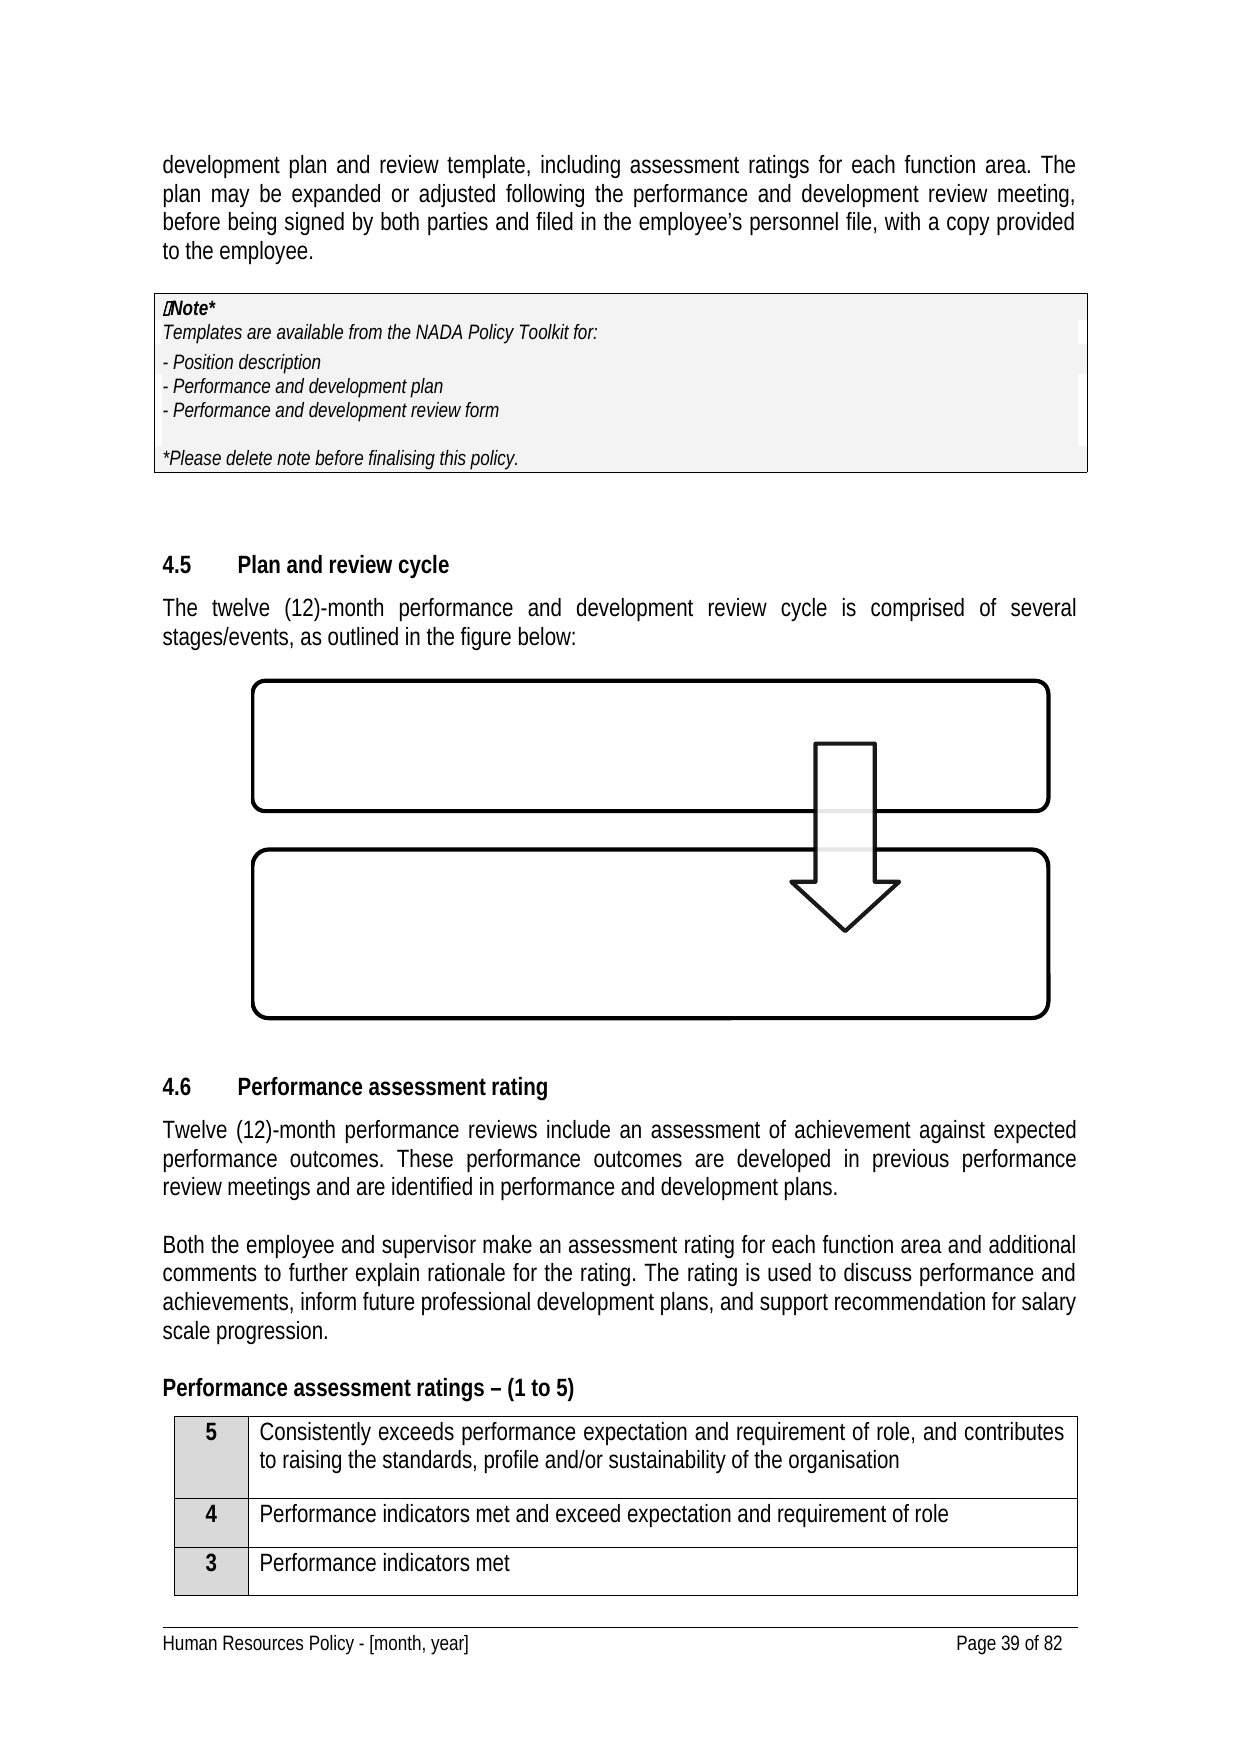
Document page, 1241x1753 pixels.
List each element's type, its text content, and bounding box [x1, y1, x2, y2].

text The twelve (12)-month performance and development review cycle is comprised of several stages/events, as outlined in the figure below: [162, 593, 1078, 651]
text - Performance and development review form [162, 398, 1078, 422]
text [162, 150, 1078, 264]
table_header 5 [175, 1417, 248, 1498]
text Note* [155, 294, 1087, 320]
subtitle 4.6 Performance assessment rating [162, 1072, 1078, 1101]
table_cell 3 [175, 1548, 248, 1595]
text - Position description [155, 347, 1087, 374]
text - Performance and development plan [162, 374, 1078, 398]
table_cell Performance indicators met [249, 1548, 1077, 1595]
subtitle 4.5 Plan and review cycle [162, 551, 1078, 579]
table_header Consistently exceeds performance expectation and requirement of role, and contributes to raising the standards, profile and/or sustainability of the organisation [249, 1417, 1077, 1498]
text Both the employee and supervisor make an assessment rating for each function area and additional comments to further explain rationale for the rating. The rating is used to discuss performance and achievements, inform future professional development plans, and support recommendation for salary scale progression. [162, 1230, 1078, 1344]
text Twelve (12)-month performance reviews include an assessment of achievement against expected performance outcomes. These performance outcomes are developed in previous performance review meetings and are identified in performance and development plans. [162, 1115, 1078, 1201]
text Performance assessment ratings – (1 to 5) [162, 1373, 1078, 1402]
text *Please delete note before finalising this policy. [155, 443, 1087, 472]
table_cell Performance indicators met and exceed expectation and requirement of role [249, 1499, 1077, 1547]
text Templates are available from the NADA Policy Toolkit for: [162, 320, 1078, 344]
table_cell 4 [175, 1499, 248, 1547]
